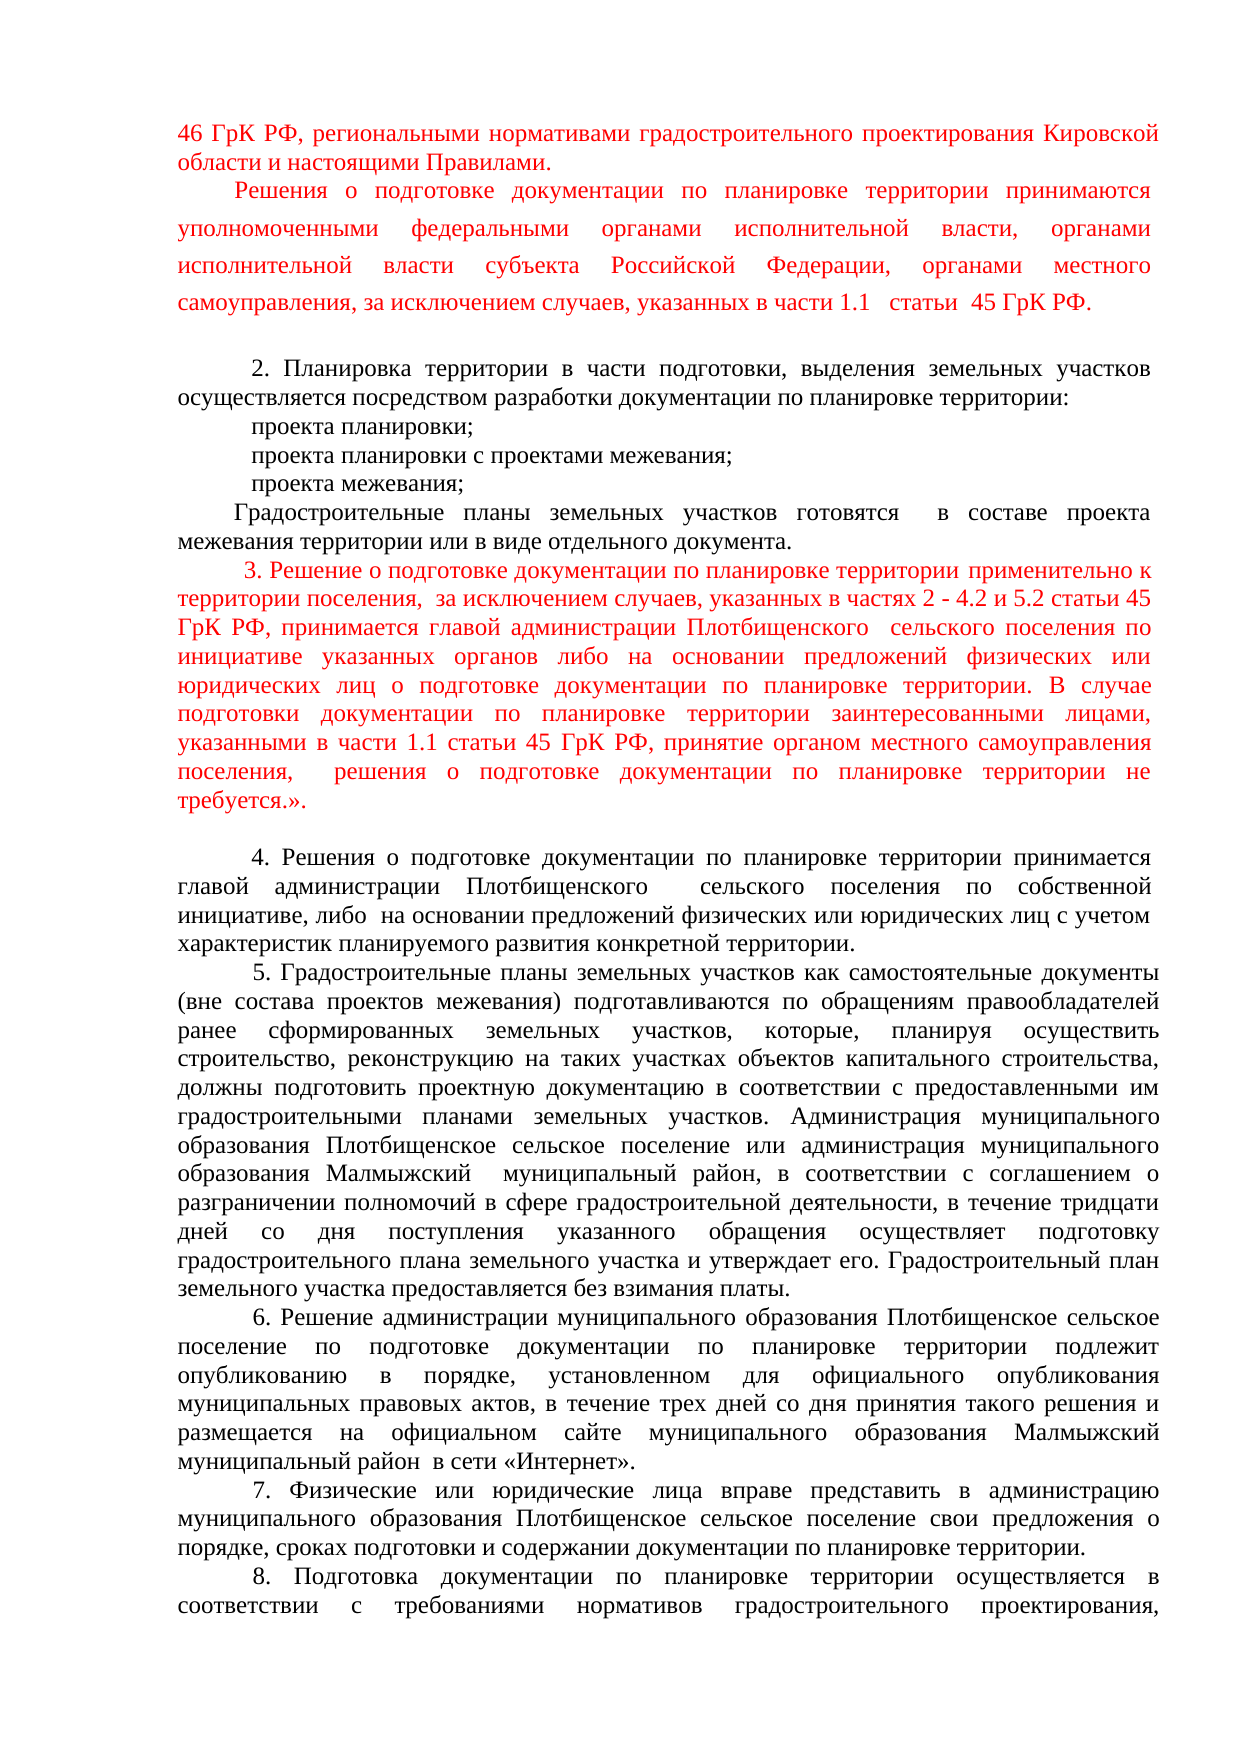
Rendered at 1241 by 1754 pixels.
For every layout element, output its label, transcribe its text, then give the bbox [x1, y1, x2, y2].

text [177, 118, 1160, 176]
text проекта планировки с проектами межевания; [177, 440, 1152, 468]
text 2. Планировка территории в части подготовки, выделения земельных участков осуществляется посредством разработки документации по планировке территории: [177, 353, 1152, 411]
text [177, 1561, 1160, 1618]
text 4. Решения о подготовке документации по планировке территории принимается главой администрации Плотбищенского сельского поселения по собственной инициативе, либо на основании предложений физических или юридических лиц с учетом характеристик планируемого развития конкретной территории. [177, 842, 1152, 957]
text 3. Решение о подготовке документации по планировке территории применительно к территории поселения, за исключением случаев, указанных в частях 2 - 4.2 и 5.2 статьи 45 ГрК РФ, принимается главой администрации Плотбищенского сельского поселения по инициативе указанных органов либо на основании предложений физических или юридических лиц о подготовке документации по планировке территории. В случае подготовки документации по планировке территории заинтересованными лицами, указанными в части 1.1 статьи 45 ГрК РФ, принятие органом местного самоуправления поселения, решения о подготовке документации по планировке территории не требуется.». [177, 555, 1152, 813]
text Решения о подготовке документации по планировке территории принимаются уполномоченными федеральными органами исполнительной власти, органами исполнительной власти субъекта Российской Федерации, органами местного самоуправления, за исключением случаев, указанных в части 1.1 статьи 45 ГрК РФ. [177, 176, 1152, 316]
text проекта планировки; [177, 411, 1152, 440]
text проекта межевания; [177, 468, 1152, 497]
text 6. Решение администрации муниципального образования Плотбищенское сельское поселение по подготовке документации по планировке территории подлежит опубликованию в порядке, установленном для официального опубликования муниципальных правовых актов, в течение трех дней со дня принятия такого решения и размещается на официальном сайте муниципального образования Малмыжский муниципальный район в сети «Интернет». [177, 1302, 1160, 1475]
text 7. Физические или юридические лица вправе представить в администрацию муниципального образования Плотбищенское сельское поселение свои предложения о порядке, сроках подготовки и содержании документации по планировке территории. [177, 1475, 1160, 1561]
text Градостроительные планы земельных участков готовятся в составе проекта межевания территории или в виде отдельного документа. [177, 497, 1152, 555]
text 5. Градостроительные планы земельных участков как самостоятельные документы (вне состава проектов межевания) подготавливаются по обращениям правообладателей ранее сформированных земельных участков, которые, планируя осуществить строительство, реконструкцию на таких участках объектов капитального строительства, должны подготовить проектную документацию в соответствии с предоставленными им градостроительными планами земельных участков. Администрация муниципального образования Плотбищенское сельское поселение или администрация муниципального образования Малмыжский муниципальный район, в соответствии с соглашением о разграничении полномочий в сфере градостроительной деятельности, в течение тридцати дней со дня поступления указанного обращения осуществляет подготовку градостроительного плана земельного участка и утверждает его. Градостроительный план земельного участка предоставляется без взимания платы. [177, 957, 1160, 1302]
